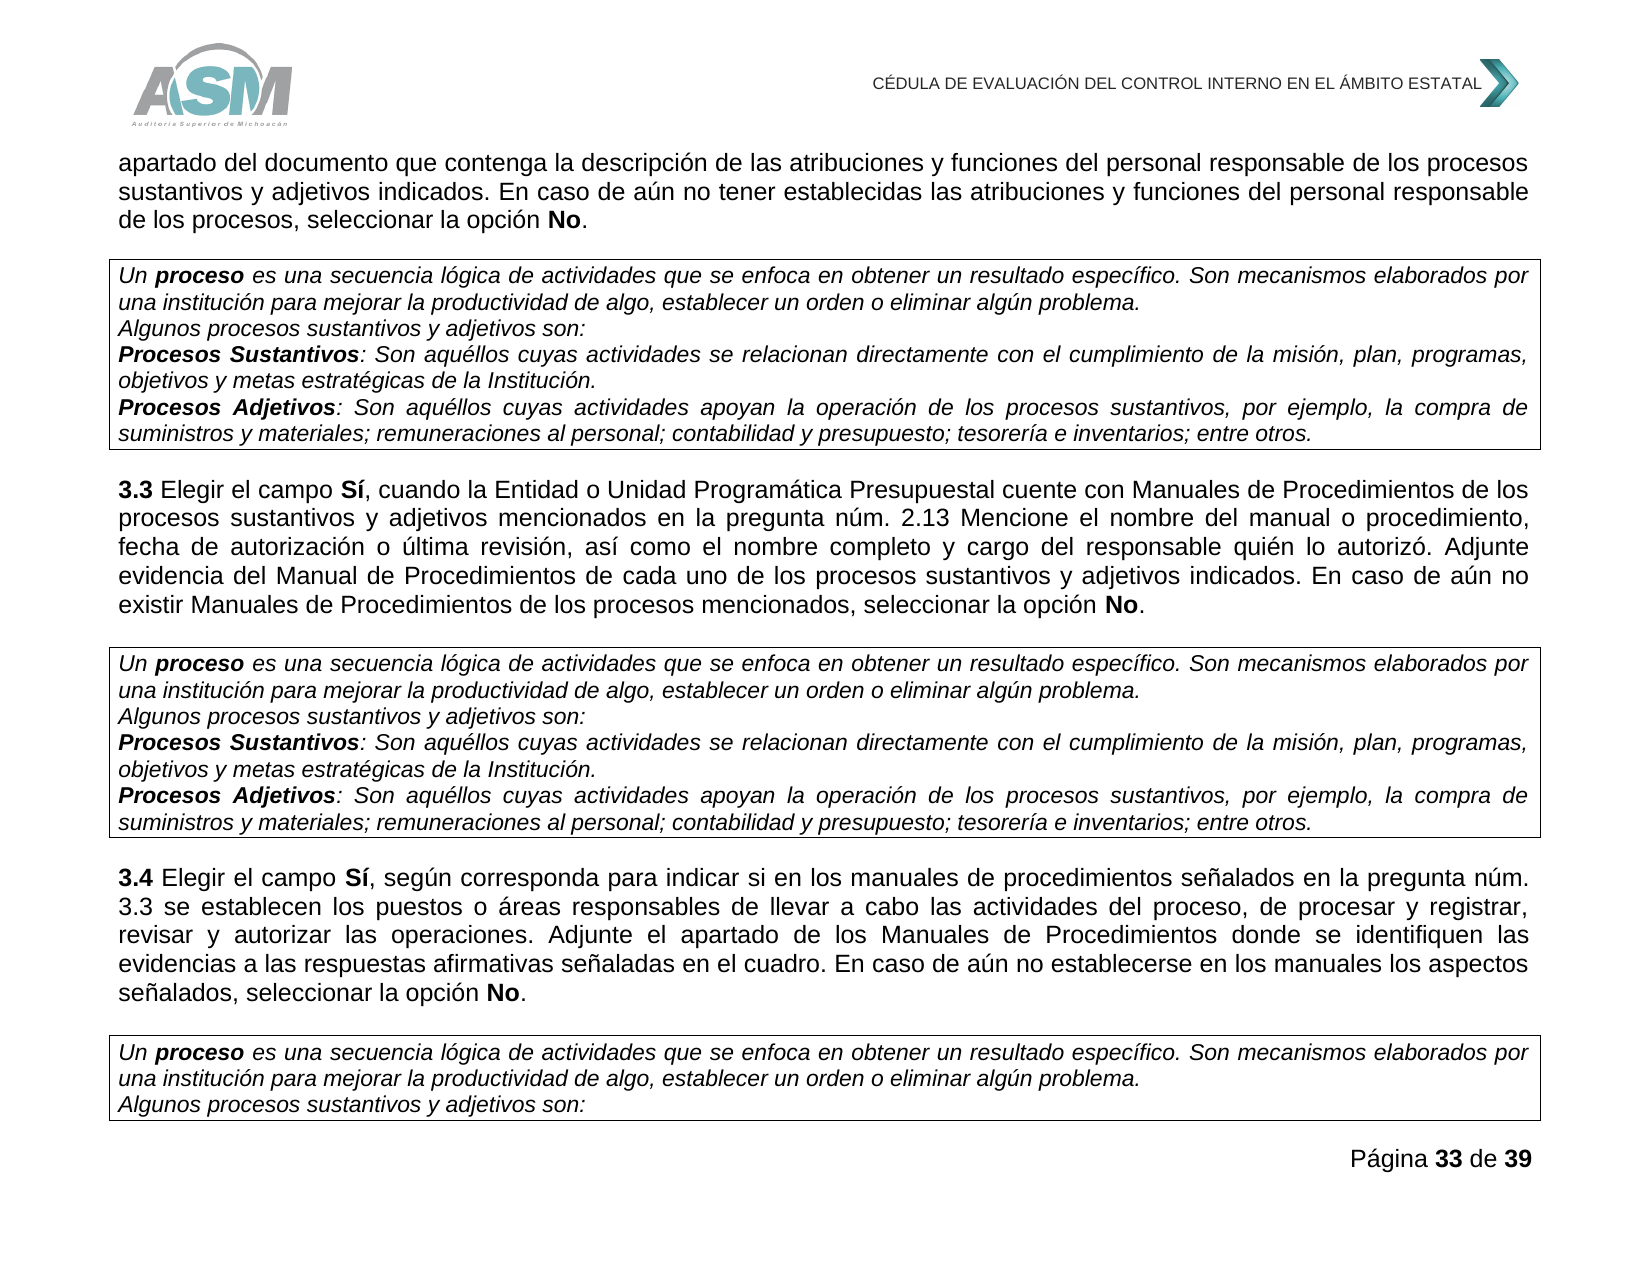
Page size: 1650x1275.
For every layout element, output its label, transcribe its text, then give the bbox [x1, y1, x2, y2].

text Algunos procesos sustantivos y adjetivos son: [118, 703, 1532, 729]
text Un proceso es una secuencia lógica de actividades que se enfoca en obtener un resultado específico. Son mecanismos elaborados por una institución para mejorar la productividad de algo, establecer un orden o eliminar algún problema. [110, 1036, 1540, 1088]
text Procesos Adjetivos: Son aquéllos cuyas actividades apoyan la operación de los procesos sustantivos, por ejemplo, la compra de suministros y materiales; remuneraciones al personal; contabilidad y presupuesto; tesorería e inventarios; entre otros. [110, 779, 1540, 837]
text Algunos procesos sustantivos y adjetivos son: [110, 1088, 1540, 1120]
picture [1479, 59, 1519, 107]
text 3.3 Elegir el campo Sí, cuando la Entidad o Unidad Programática Presupuestal cuente con Manuales de Procedimientos de los procesos sustantivos y adjetivos mencionados en la pregunta núm. 2.13 Mencione el nombre del manual o procedimiento, fecha de autorización o última revisión, así como el nombre completo y cargo del responsable quién lo autorizó. Adjunte evidencia del Manual de Procedimientos de cada uno de los procesos sustantivos y adjetivos indicados. En caso de aún no existir Manuales de Procedimientos de los procesos mencionados, seleccionar la opción No. [118, 475, 1532, 618]
text Procesos Adjetivos: Son aquéllos cuyas actividades apoyan la operación de los procesos sustantivos, por ejemplo, la compra de suministros y materiales; remuneraciones al personal; contabilidad y presupuesto; tesorería e inventarios; entre otros. [110, 391, 1540, 449]
text 3.4 Elegir el campo Sí, según corresponda para indicar si en los manuales de procedimientos señalados en la pregunta núm. 3.3 se establecen los puestos o áreas responsables de llevar a cabo las actividades del proceso, de procesar y registrar, revisar y autorizar las operaciones. Adjunte el apartado de los Manuales de Procedimientos donde se identifiquen las evidencias a las respuestas afirmativas señaladas en el cuadro. En caso de aún no establecerse en los manuales los aspectos señalados, seleccionar la opción No. [118, 863, 1532, 1007]
picture [131, 43, 293, 128]
text Algunos procesos sustantivos y adjetivos son: [118, 315, 1532, 341]
text Un proceso es una secuencia lógica de actividades que se enfoca en obtener un resultado específico. Son mecanismos elaborados por una institución para mejorar la productividad de algo, establecer un orden o eliminar algún problema. [110, 648, 1540, 703]
text Un proceso es una secuencia lógica de actividades que se enfoca en obtener un resultado específico. Son mecanismos elaborados por una institución para mejorar la productividad de algo, establecer un orden o eliminar algún problema. [110, 260, 1540, 315]
